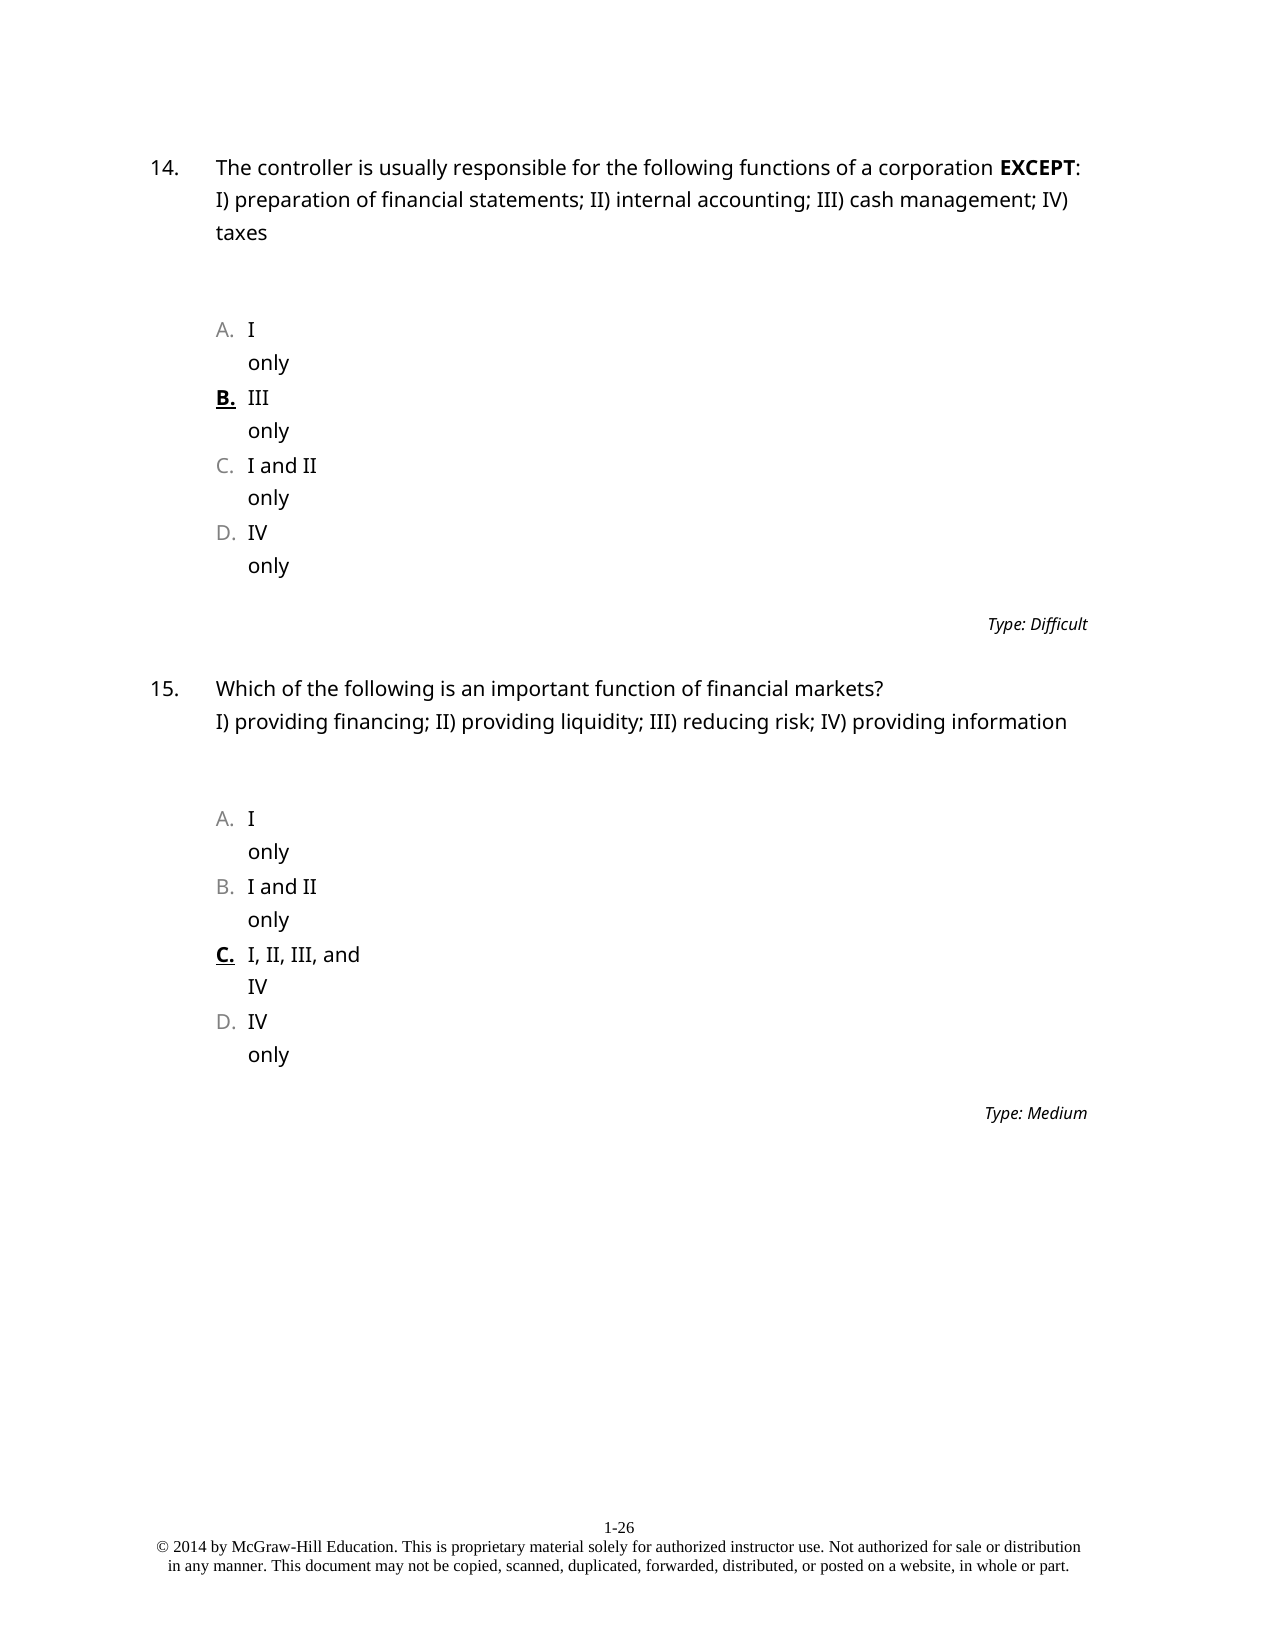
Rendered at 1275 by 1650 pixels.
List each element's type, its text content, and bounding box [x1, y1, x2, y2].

table_header Type: Medium [150, 1102, 1087, 1161]
table_header 15. [150, 674, 216, 1072]
table_header The controller is usually responsible for the following functions of a corporation EXCEPT: I) preparation of financial statements; II) internal accounting; III) cash management; IV) taxes [216, 153, 1087, 583]
table_header Type: Difficult [150, 613, 1087, 672]
table_header Which of the following is an important function of financial markets? I) providing financing; II) providing liquidity; III) reducing risk; IV) providing information [216, 674, 1087, 1072]
table_header 14. [150, 153, 216, 583]
